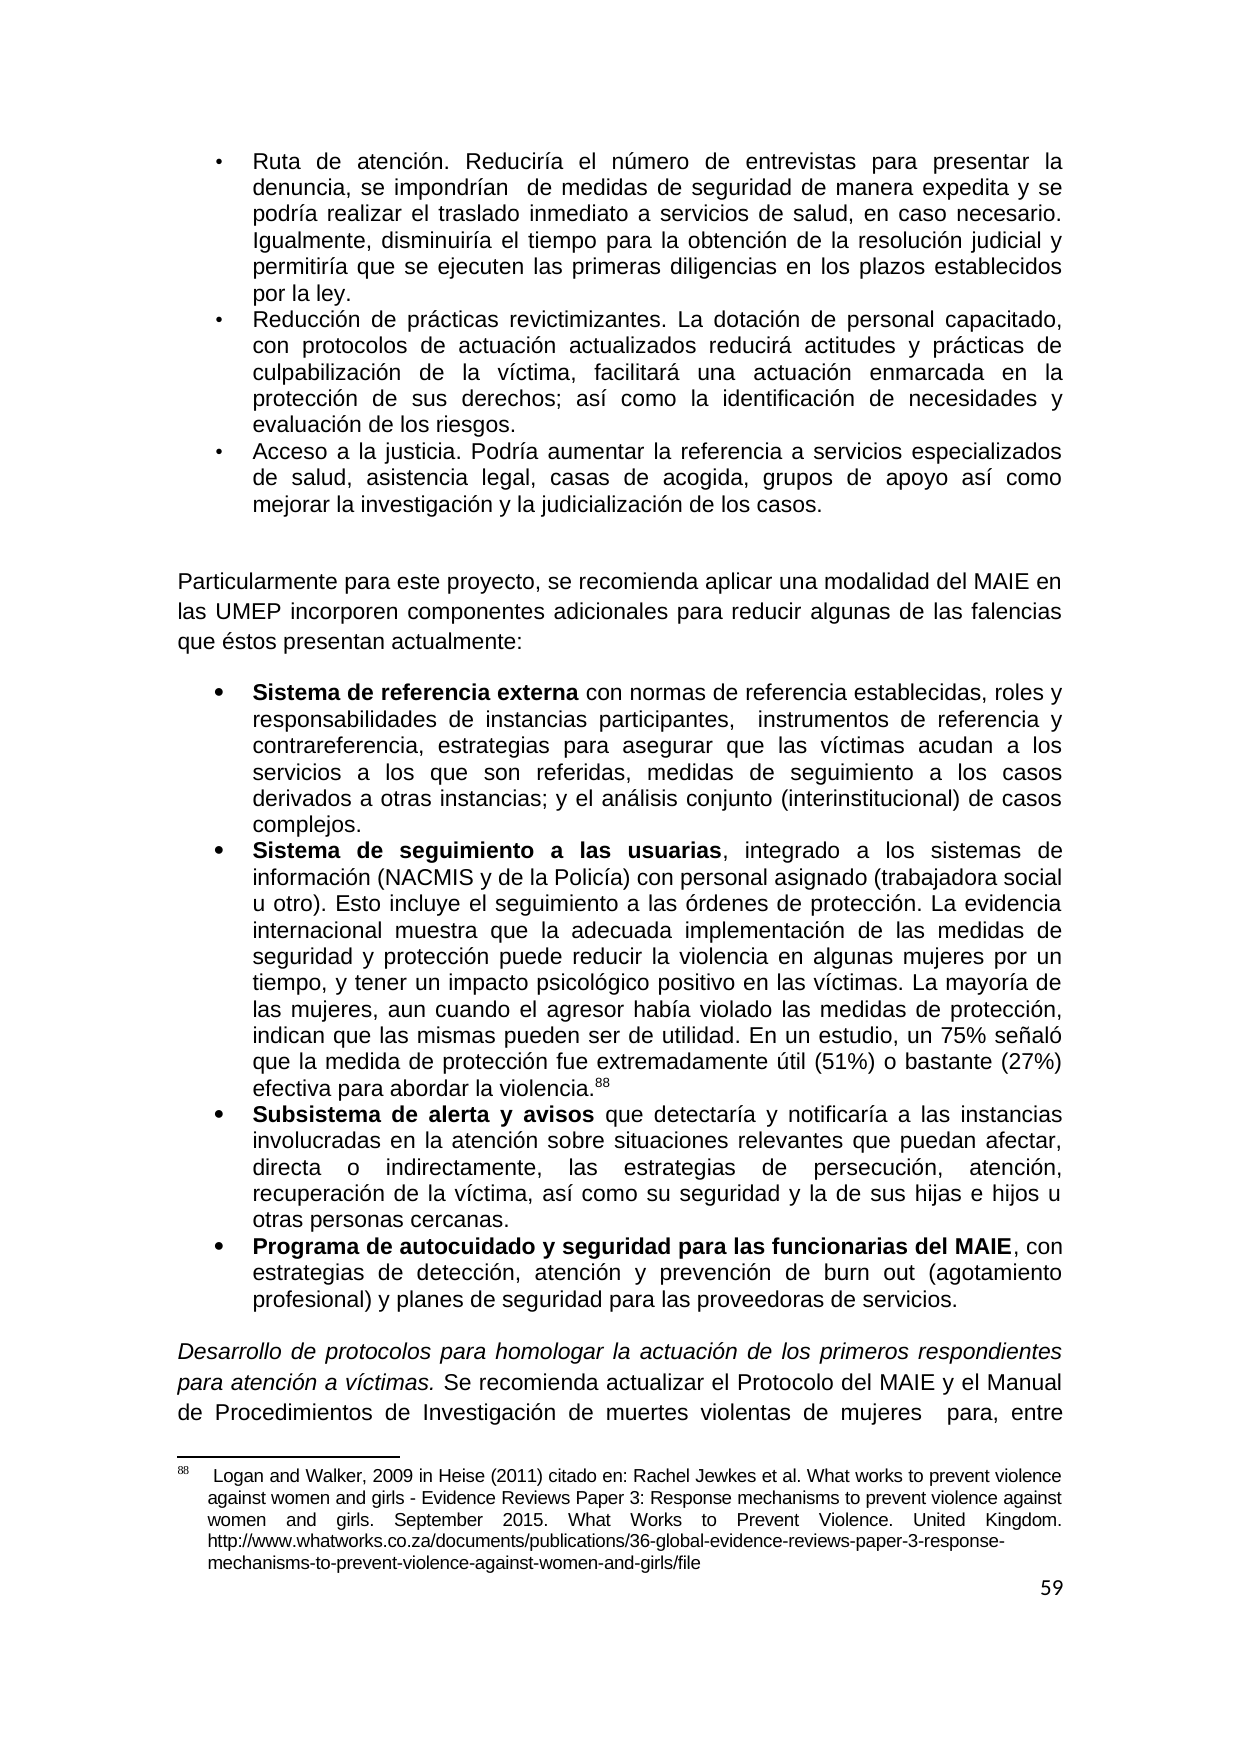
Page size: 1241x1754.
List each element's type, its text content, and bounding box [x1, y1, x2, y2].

text Particularmente para este proyecto, se recomienda aplicar una modalidad del MAIE en las UMEP incorporen componentes adicionales para reducir algunas de las falencias que éstos presentan actualmente: [177, 568, 1063, 655]
list Sistema de referencia externa con normas de referencia establecidas, roles y responsabilidades de instancias participantes, instrumentos de referencia y contrareferencia, estrategias para asegurar que las víctimas acudan a los servicios a los que son referidas, medidas de seguimiento a los casos derivados a otras instancias; y el análisis conjunto (interinstitucional) de casos complejos. [215, 679, 1063, 837]
list Programa de autocuidado y seguridad para las funcionarias del MAIE, con estrategias de detección, atención y prevención de burn out (agotamiento profesional) y planes de seguridad para las proveedoras de servicios. [215, 1233, 1063, 1312]
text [177, 1338, 1063, 1425]
list Sistema de seguimiento a las usuarias, integrado a los sistemas de información (NACMIS y de la Policía) con personal asignado (trabajadora social u otro). Esto incluye el seguimiento a las órdenes de protección. La evidencia internacional muestra que la adecuada implementación de las medidas de seguridad y protección puede reducir la violencia en algunas mujeres por un tiempo, y tener un impacto psicológico positivo en las víctimas. La mayoría de las mujeres, aun cuando el agresor había violado las medidas de protección, indican que las mismas pueden ser de utilidad. En un estudio, un 75% señaló que la medida de protección fue extremadamente útil (51%) o bastante (27%) efectiva para abordar la violencia. [215, 837, 1063, 1101]
list Acceso a la justicia. Podría aumentar la referencia a servicios especializados de salud, asistencia legal, casas de acogida, grupos de apoyo así como mejorar la investigación y la judicialización de los casos. [215, 438, 1063, 517]
list Ruta de atención. Reduciría el número de entrevistas para presentar la denuncia, se impondrían de medidas de seguridad de manera expedita y se podría realizar el traslado inmediato a servicios de salud, en caso necesario. Igualmente, disminuiría el tiempo para la obtención de la resolución judicial y permitiría que se ejecuten las primeras diligencias en los plazos establecidos por la ley. [215, 148, 1063, 306]
list Subsistema de alerta y avisos que detectaría y notificaría a las instancias involucradas en la atención sobre situaciones relevantes que puedan afectar, directa o indirectamente, las estrategias de persecución, atención, recuperación de la víctima, así como su seguridad y la de sus hijas e hijos u otras personas cercanas. [215, 1101, 1063, 1233]
list Reducción de prácticas revictimizantes. La dotación de personal capacitado, con protocolos de actuación actualizados reducirá actitudes y prácticas de culpabilización de la víctima, facilitará una actuación enmarcada en la protección de sus derechos; así como la identificación de necesidades y evaluación de los riesgos. [215, 306, 1063, 438]
